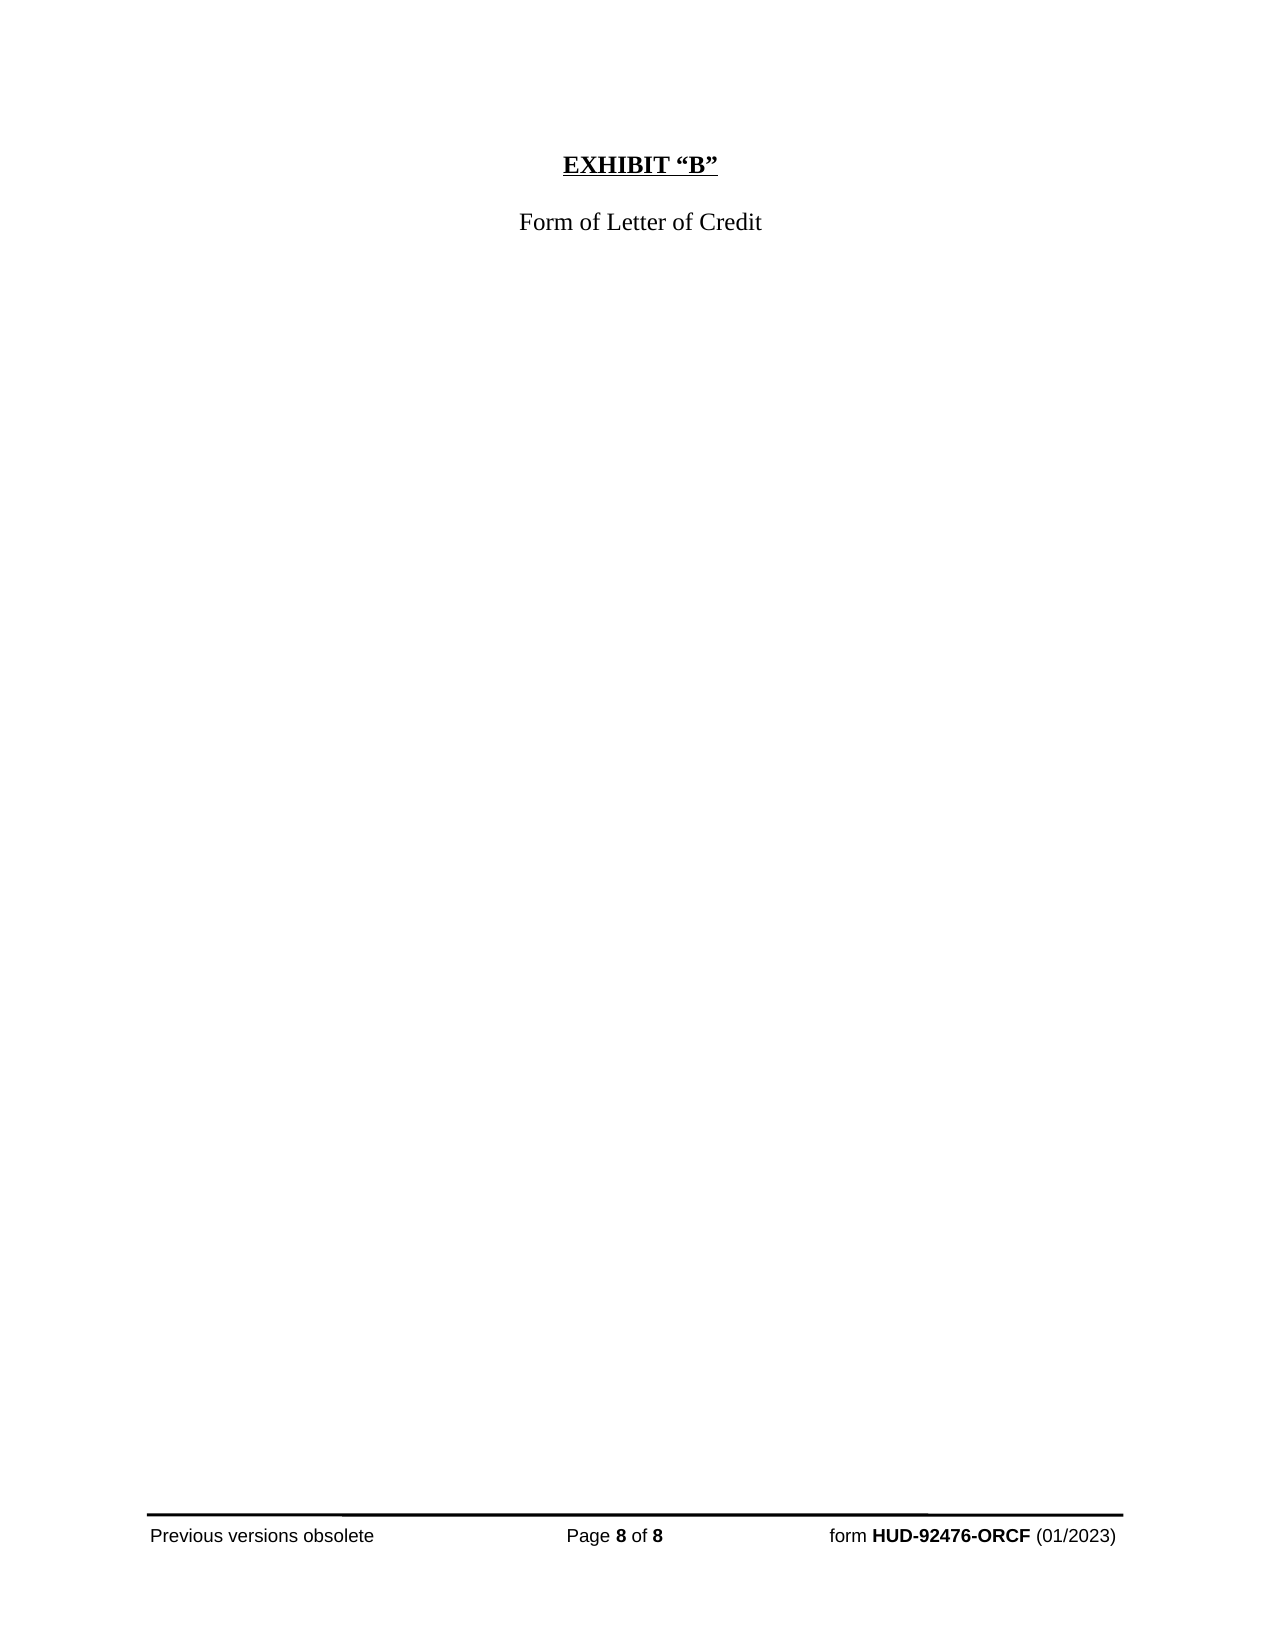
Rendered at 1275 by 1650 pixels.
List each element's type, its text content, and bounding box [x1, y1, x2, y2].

text Form of Letter of Credit [141, 207, 1140, 236]
text EXHIBIT “B” [141, 150, 1140, 179]
